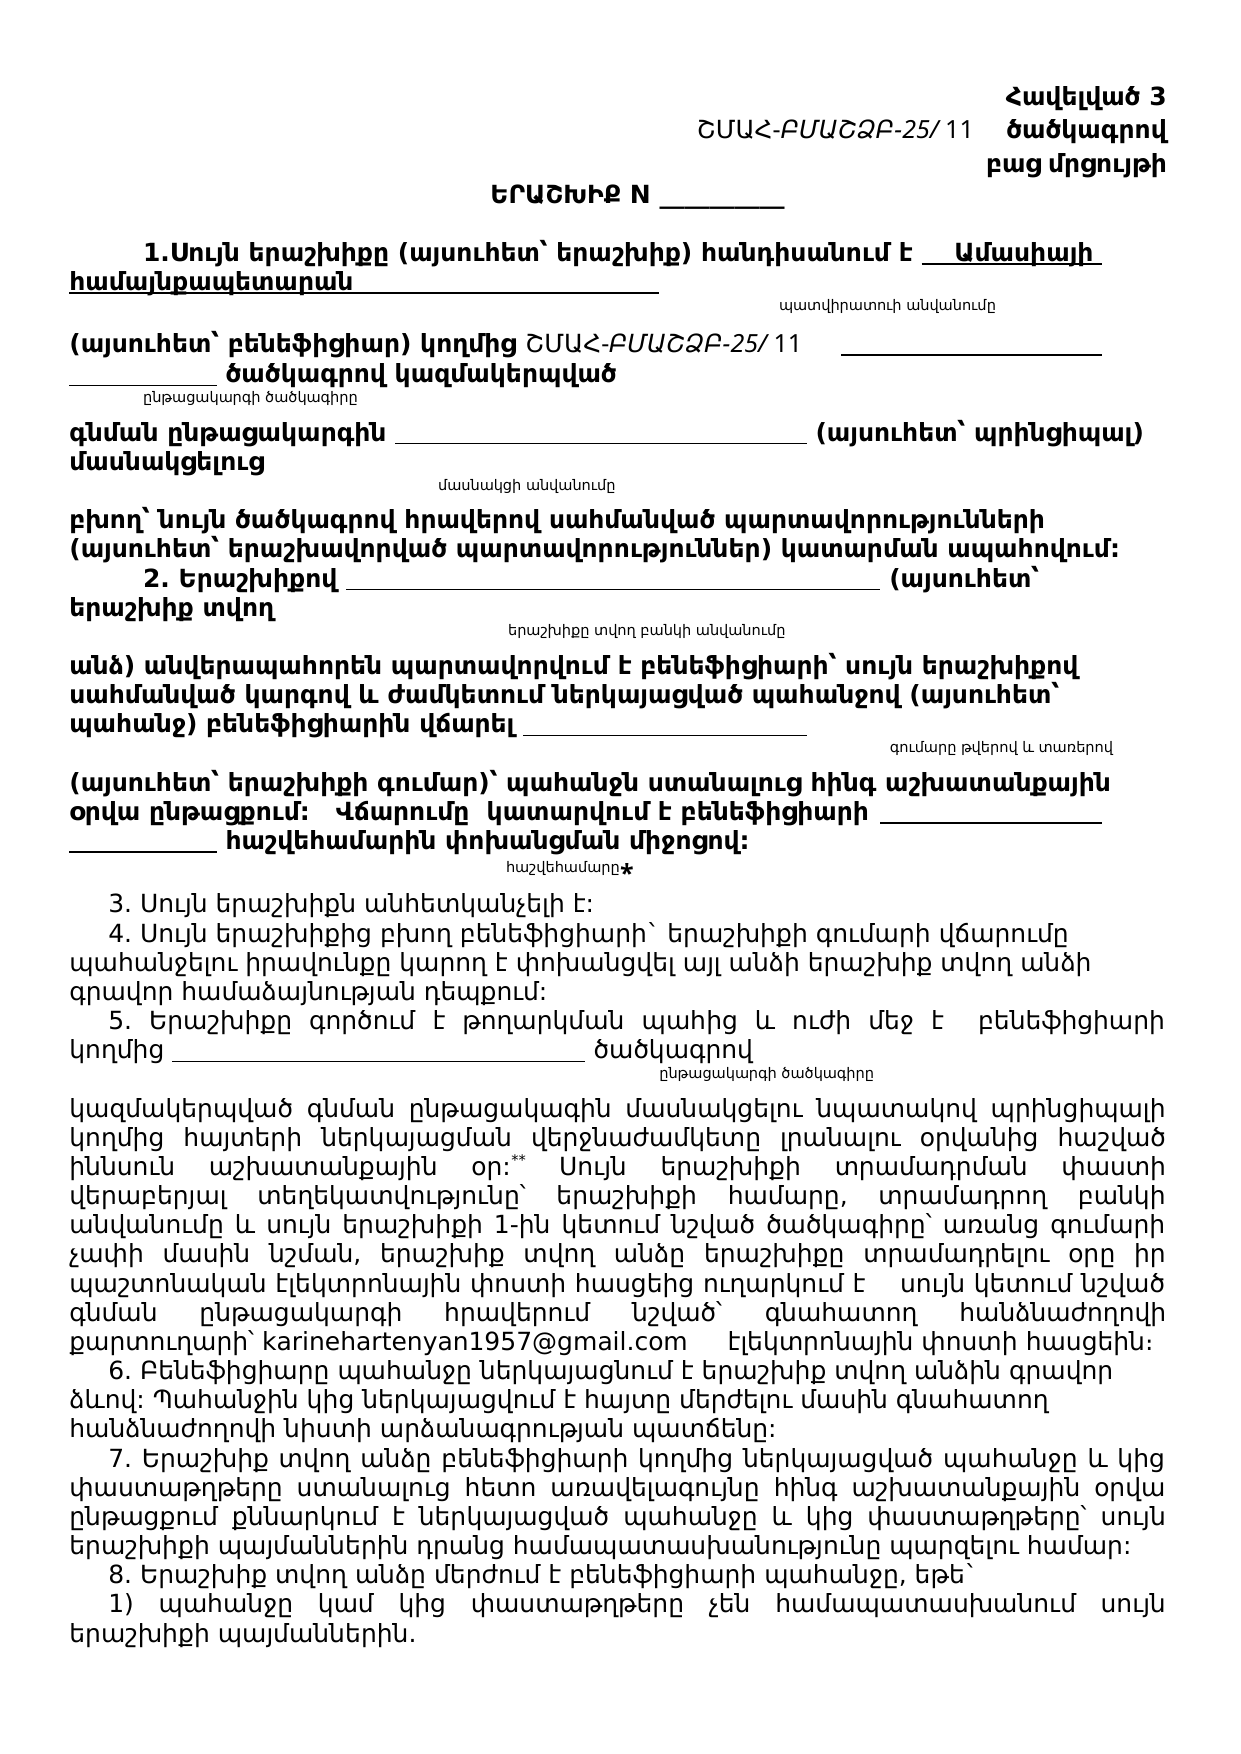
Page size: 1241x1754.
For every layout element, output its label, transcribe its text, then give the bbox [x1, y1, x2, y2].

text (այսուհետ՝ երաշխիքի գումար)՝ պահանջն ստանալուց հինգ աշխատանքային օրվա ընթացքում: Վճարումը կատարվում է բենեֆիցիարի հաշվեհամարին փոխանցման միջոցով: [69, 768, 1167, 856]
text 4. Սույն երաշխիքից բխող բենեֆիցիարի` երաշխիքի գումարի վճարումը պահանջելու իրավունքը կարող է փոխանցվել այլ անձի երաշխիք տվող անձի գրավոր համաձայնության դեպքում: [69, 919, 1167, 1006]
text 7. Երաշխիք տվող անձը բենեֆիցիարի կողմից ներկայացված պահանջը և կից փաստաթղթերը ստանալուց հետո առավելագույնը հինգ աշխատանքային օրվա ընթացքում քննարկում է ներկայացված պահանջը և կից փաստաթղթերը՝ սույն երաշխիքի պայմաններին դրանց համապատասխանությունը պարզելու համար: [69, 1444, 1167, 1560]
text 5. Երաշխիքը գործում է թողարկման պահից և ուժի մեջ է բենեֆիցիարի կողմից ծածկագրով [69, 1006, 1167, 1064]
text 2. Երաշխիքով (այսուհետ՝ երաշխիք տվող [69, 564, 1167, 622]
text անձ) անվերապահորեն պարտավորվում է բենեֆիցիարի՝ սույն երաշխիքով սահմանված կարգով և ժամկետում ներկայացված պահանջով (այսուհետ՝ պահանջ) բենեֆիցիարին վճարել [69, 651, 1167, 739]
text պատվիրատուի անվանումը [659, 296, 1167, 326]
text բաց մրցույթի [69, 146, 1167, 180]
list կազմակերպված գնման ընթացակագին մասնակցելու նպատակով պրինցիպալի կողմից հայտերի ներկայացման վերջնաժամկետը լրանալու օրվանից հաշված իննսուն աշխատանքային օր:** Սույն երաշխիքի տրամադրման փաստի վերաբերյալ տեղեկատվությունը՝ երաշխիքի համարը, տրամադրող բանկի անվանումը և սույն երաշխիքի 1-ին կետում նշված ծածկագիրը՝ առանց գումարի չափի մասին նշման, երաշխիք տվող անձը երաշխիքը տրամադրելու օրը իր պաշտոնական էլեկտրոնային փոստի հասցեից ուղարկում է սույն կետում նշված գնման ընթացակարգի հրավերում նշված՝ գնահատող հանձնաժողովի քարտուղարի՝ karinehartenyan1957@gmail.com էլեկտրոնային փոստի հասցեին։ [69, 1094, 1167, 1356]
text ԵՐԱՇԽԻՔ N __________ [69, 180, 1167, 209]
text ՇՄԱՀ-ԲՄԱՇՁԲ-25/ 11 ծածկագրով [69, 112, 1167, 146]
text մասնակցի անվանումը [364, 476, 1167, 506]
text բխող՝ նույն ծածկագրով հրավերով սահմանված պարտավորությունների (այսուհետ՝ երաշխավորված պարտավորություններ) կատարման ապահովում: [69, 506, 1167, 564]
text երաշխիքը տվող բանկի անվանումը [69, 622, 1167, 651]
text 1.Սույն երաշխիքը (այսուհետ՝ երաշխիք) հանդիսանում է Ամասիայի համայնքապետարան [69, 238, 1167, 296]
text գնման ընթացակարգին (այսուհետ՝ պրինցիպալ) մասնակցելուց [69, 418, 1167, 476]
text 1) պահանջը կամ կից փաստաթղթերը չեն համապատասխանում սույն երաշխիքի պայմաններին. [69, 1589, 1167, 1648]
text ընթացակարգի ծածկագիրը [585, 1064, 1167, 1094]
text 3. Սույն երաշխիքն անհետկանչելի է: [69, 889, 1167, 919]
text 6. Բենեֆիցիարը պահանջը ներկայացնում է երաշխիք տվող անձին գրավոր ձևով: Պահանջին կից ներկայացվում է հայտը մերժելու մասին գնահատող հանձնաժողովի նիստի արձանագրության պատճենը: [69, 1356, 1167, 1444]
text գումարը թվերով և տառերով [807, 739, 1167, 768]
text Հավելված 3 [69, 82, 1167, 112]
text 8. Երաշխիք տվող անձը մերժում է բենեֆիցիարի պահանջը, եթե` [69, 1560, 1167, 1589]
text (այսուհետ՝ բենեֆիցիար) կողմից ՇՄԱՀ-ԲՄԱՇՁԲ-25/ 11 ծածկագրով կազմակերպված ընթացակարգի ծածկագիրը [69, 326, 1167, 418]
text հաշվեհամարը* [69, 856, 1167, 889]
